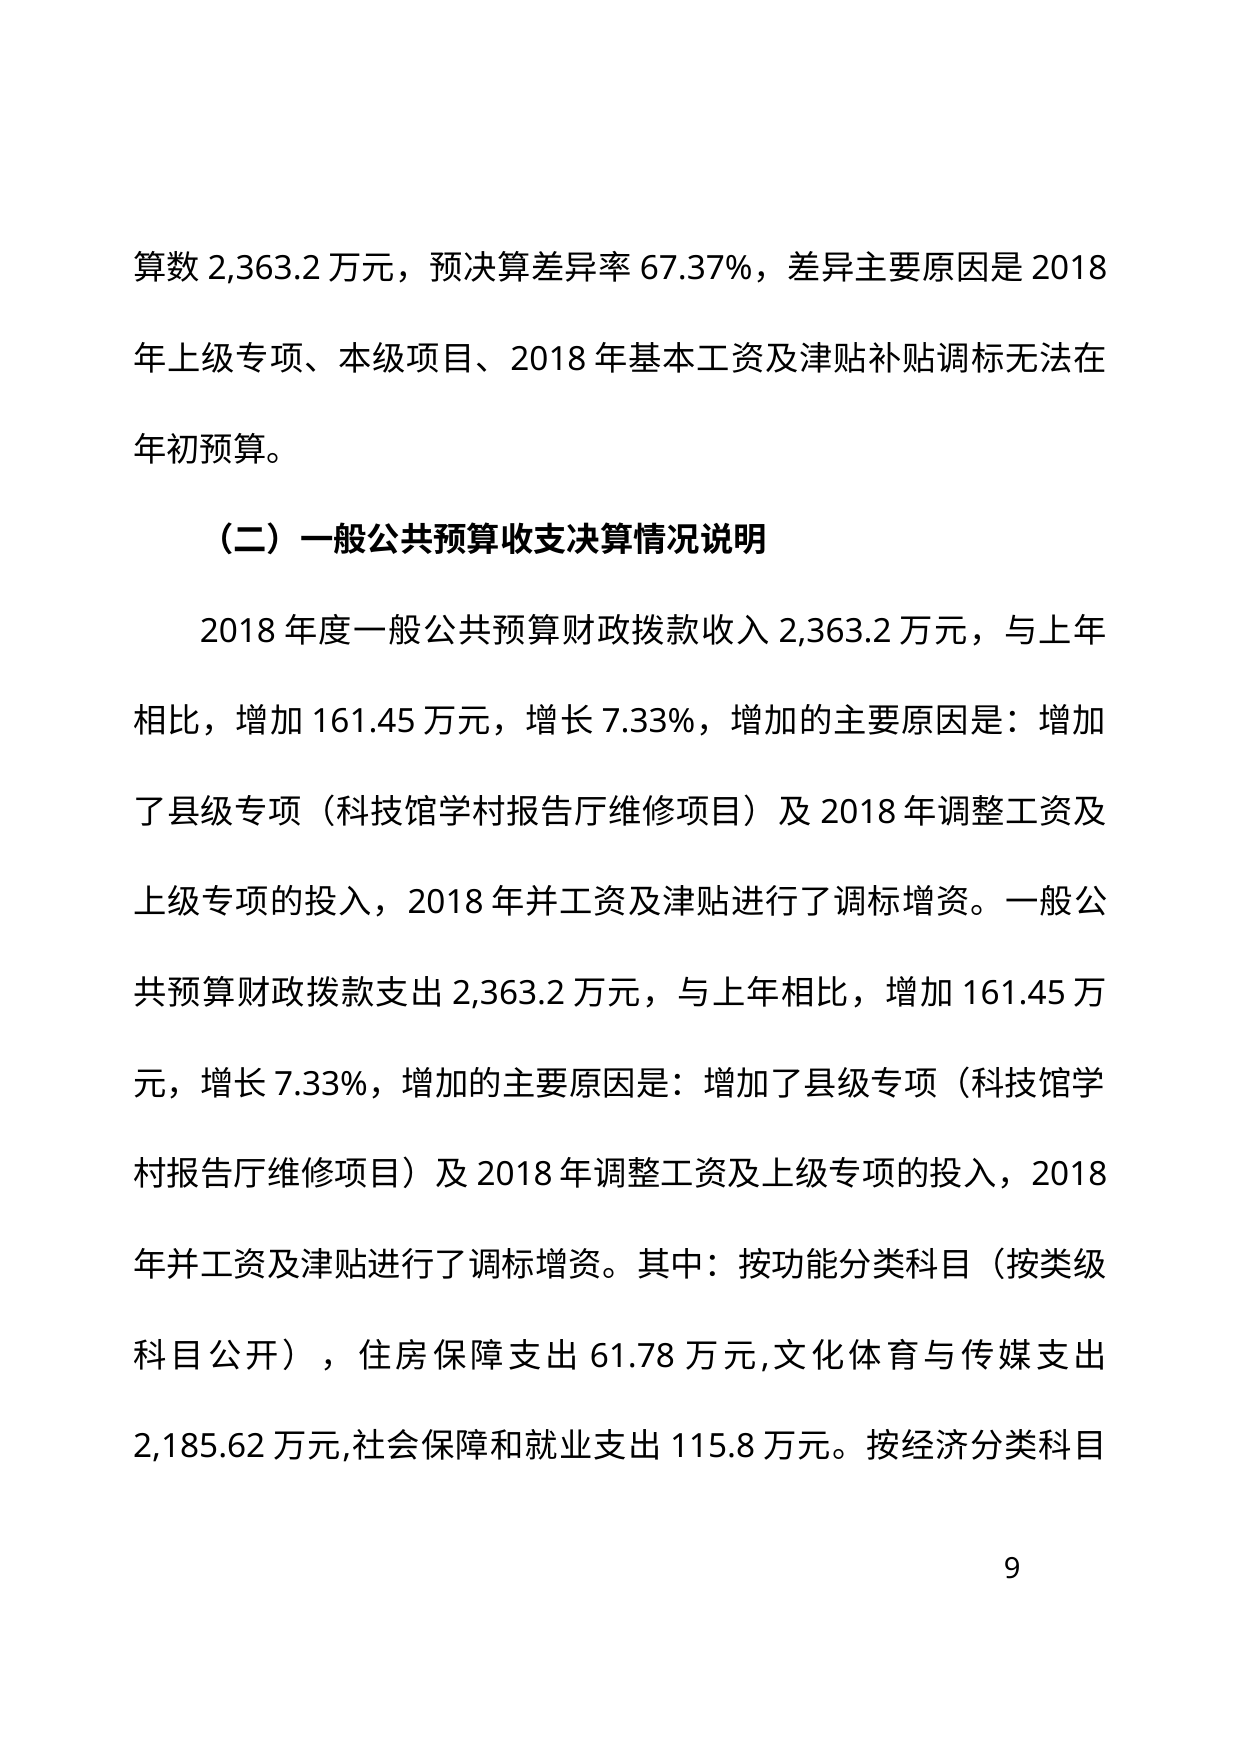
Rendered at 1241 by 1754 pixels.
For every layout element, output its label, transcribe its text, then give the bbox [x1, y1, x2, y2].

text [133, 582, 1107, 1489]
text （二）一般公共预算收支决算情况说明 [133, 492, 1107, 582]
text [133, 220, 1107, 492]
